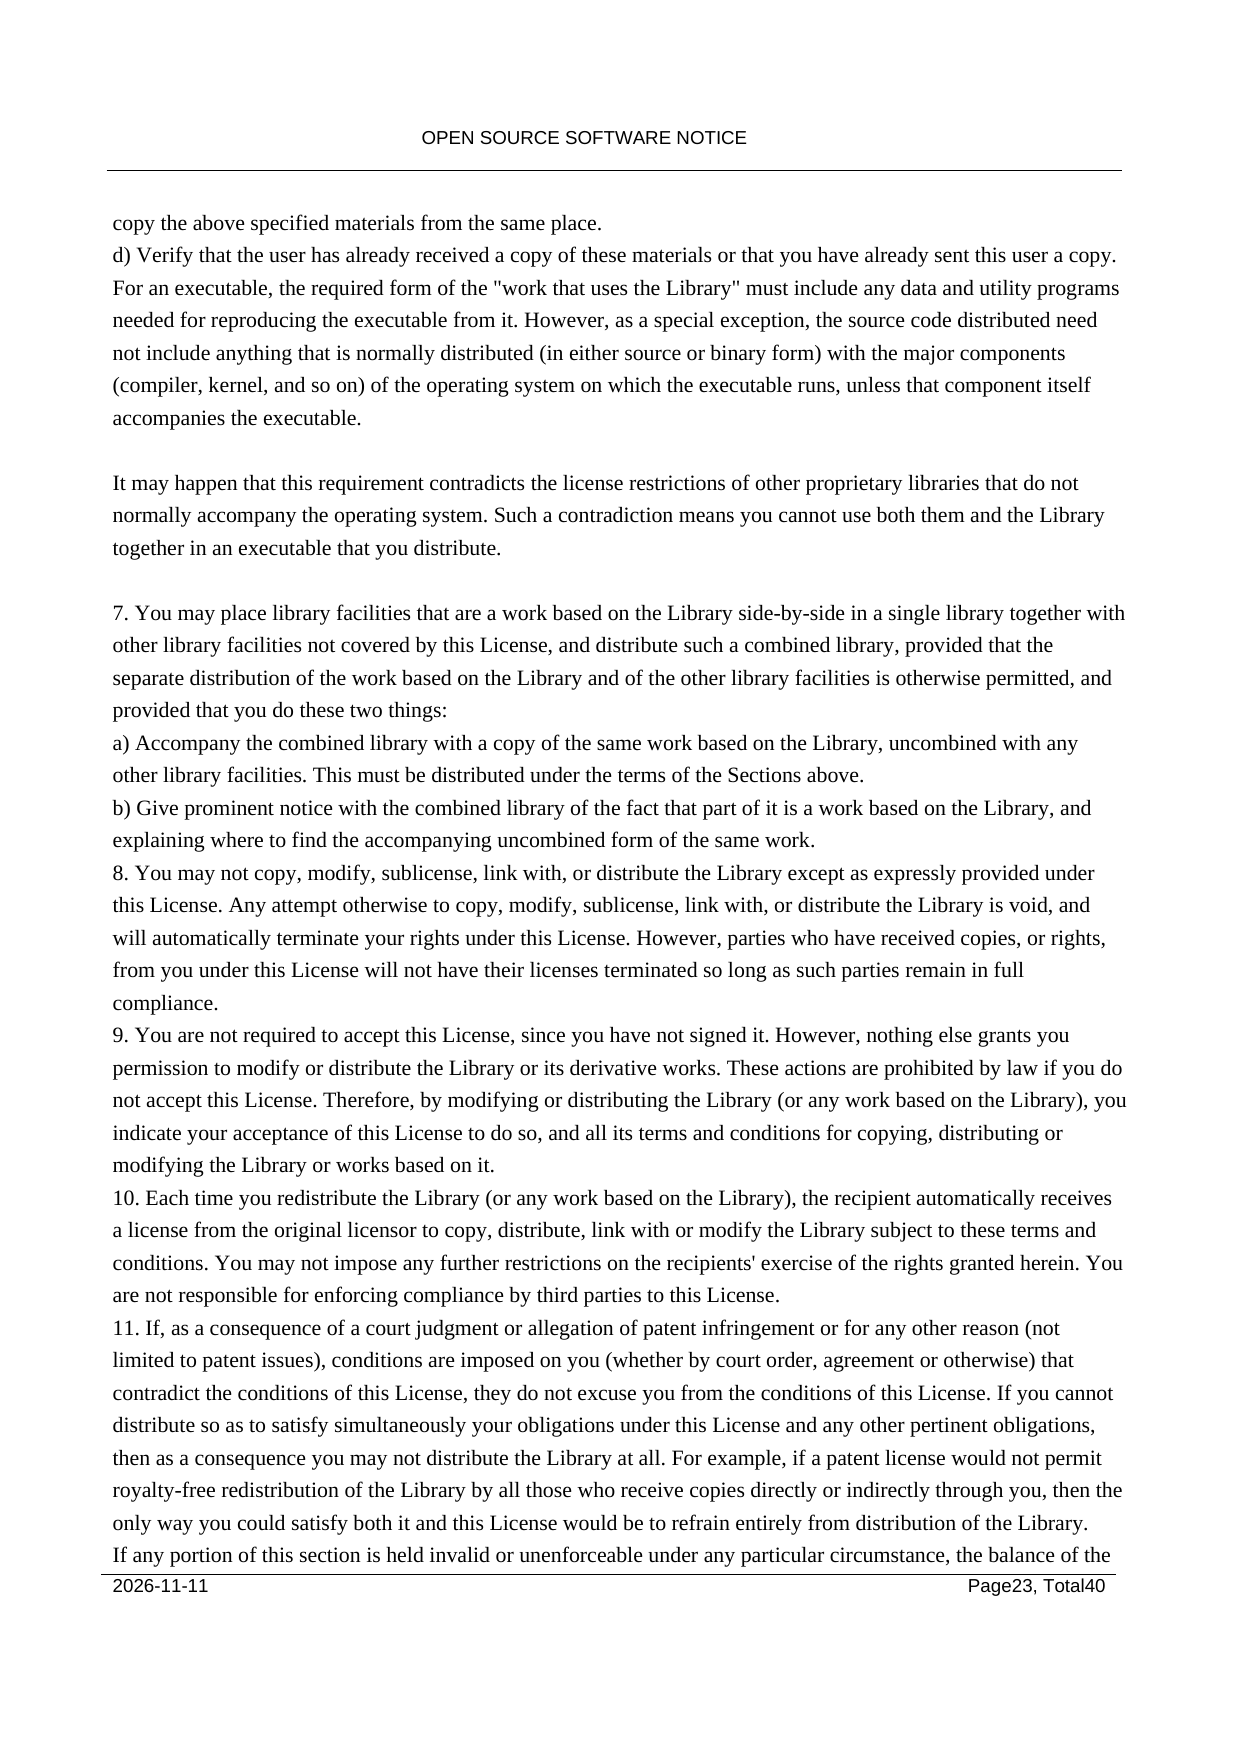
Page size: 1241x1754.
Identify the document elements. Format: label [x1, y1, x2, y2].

text [112, 206, 1128, 1571]
